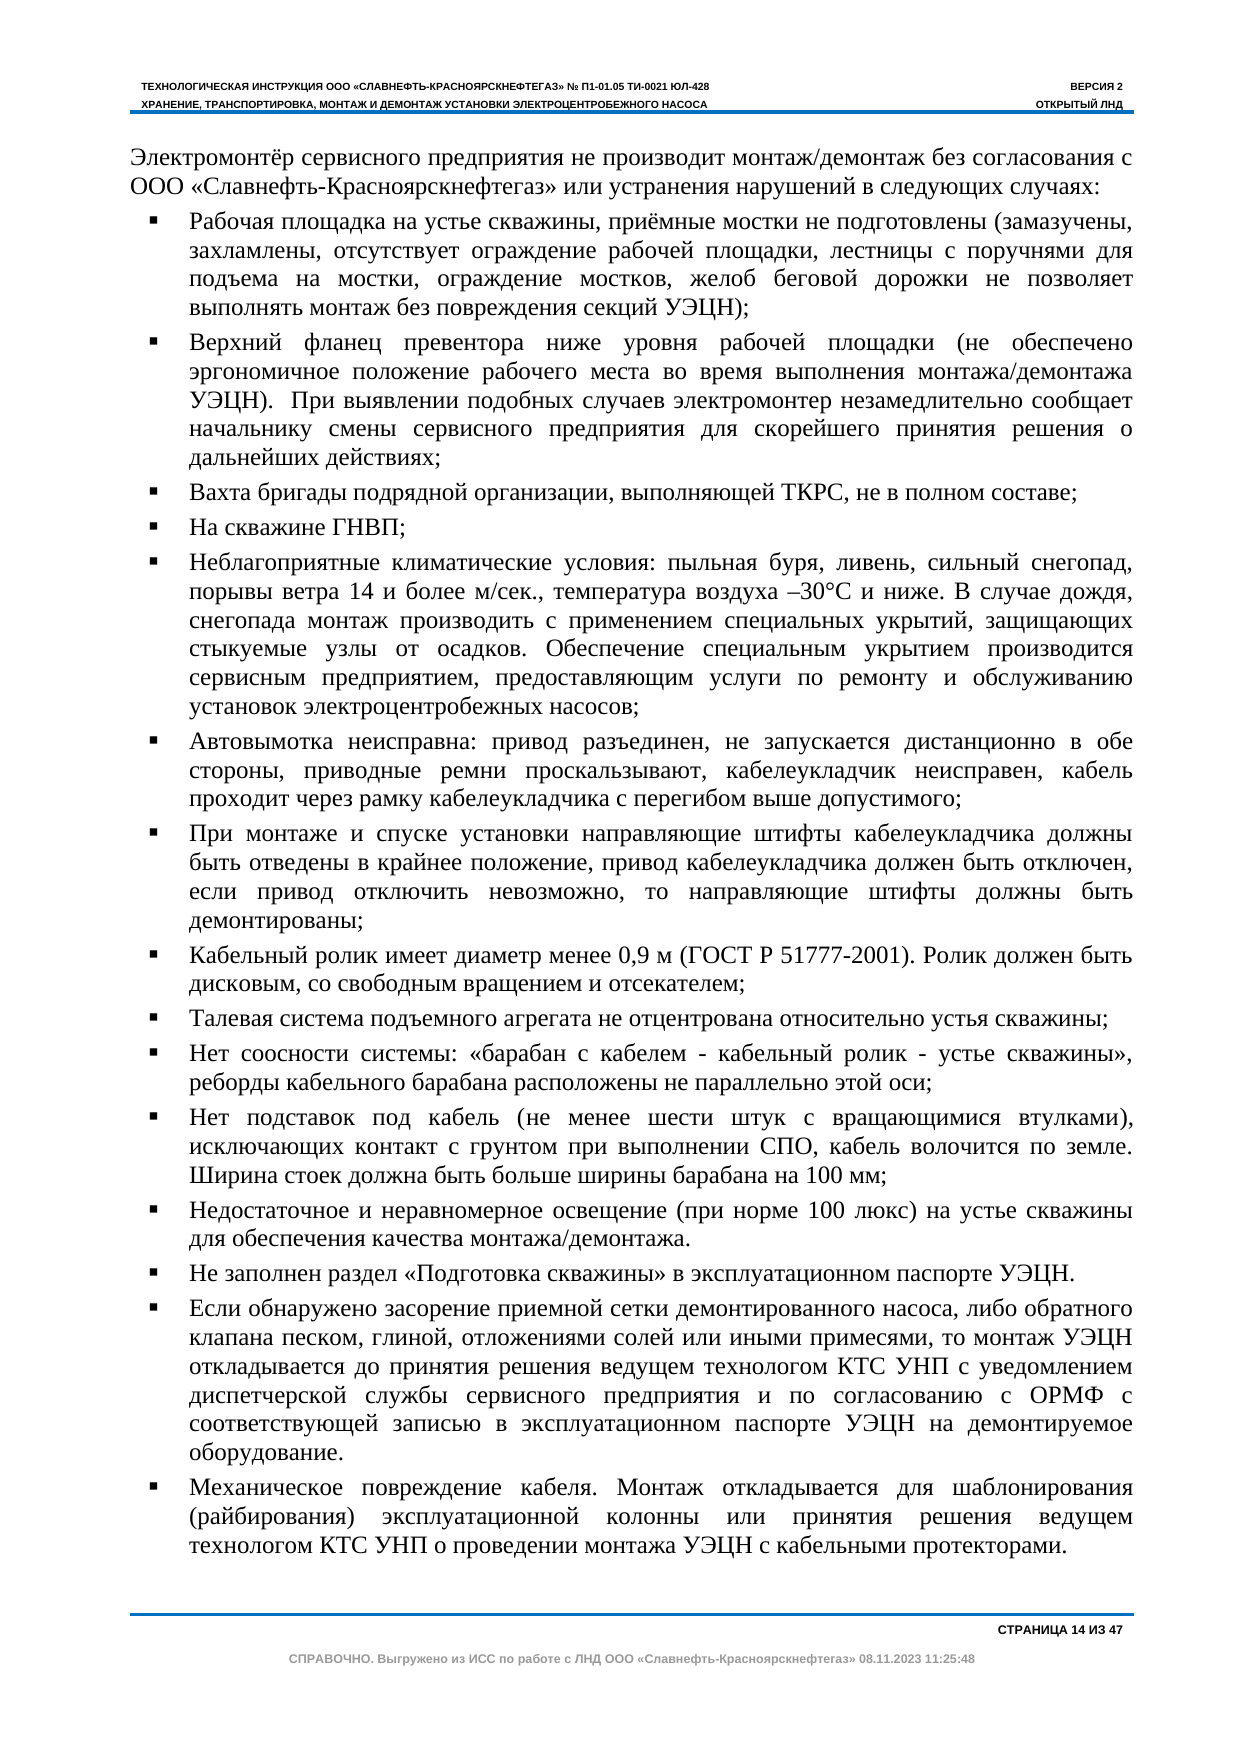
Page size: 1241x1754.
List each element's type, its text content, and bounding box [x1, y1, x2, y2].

list Если обнаружено засорение приемной сетки демонтированного насоса, либо обратного клапана песком, глиной, отложениями солей или иными примесями, то монтаж УЭЦН откладывается до принятия решения ведущем технологом КТС УНП с уведомлением диспетчерской службы сервисного предприятия и по согласованию с ОРМФ с соответствующей записью в эксплуатационном паспорте УЭЦН на демонтируемое оборудование. [148, 1293, 1134, 1466]
list Талевая система подъемного агрегата не отцентрована относительно устья скважины; [148, 1003, 1134, 1032]
list Нет соосности системы: «барабан с кабелем - кабельный ролик - устье скважины», реборды кабельного барабана расположены не параллельно этой оси; [148, 1038, 1134, 1096]
list Механическое повреждение кабеля. Монтаж откладывается для шаблонирования (райбирования) эксплуатационной колонны или принятия решения ведущем технологом КТС УНП о проведении монтажа УЭЦН с кабельными протекторами. [148, 1472, 1134, 1558]
list Автовымотка неисправна: привод разъединен, не запускается дистанционно в обе стороны, приводные ремни проскальзывают, кабелеукладчик неисправен, кабель проходит через рамку кабелеукладчика с перегибом выше допустимого; [148, 726, 1134, 812]
list Кабельный ролик имеет диаметр менее 0,9 м (ГОСТ Р 51777-2001). Ролик должен быть дисковым, со свободным вращением и отсекателем; [148, 940, 1134, 997]
list Вахта бригады подрядной организации, выполняющей ТКРС, не в полном составе; [148, 477, 1134, 506]
list Верхний фланец превентора ниже уровня рабочей площадки (не обеспечено эргономичное положение рабочего места во время выполнения монтажа/демонтажа УЭЦН). При выявлении подобных случаев электромонтер незамедлительно сообщает начальнику смены сервисного предприятия для скорейшего принятия решения о дальнейших действиях; [148, 327, 1134, 471]
list Нет подставок под кабель (не менее шести штук с вращающимися втулками), исключающих контакт с грунтом при выполнении СПО, кабель волочится по земле. Ширина стоек должна быть больше ширины барабана на 100 мм; [148, 1102, 1134, 1188]
list При монтаже и спуске установки направляющие штифты кабелеукладчика должны быть отведены в крайнее положение, привод кабелеукладчика должен быть отключен, если привод отключить невозможно, то направляющие штифты должны быть демонтированы; [148, 818, 1134, 933]
list Рабочая площадка на устье скважины, приёмные мостки не подготовлены (замазучены, захламлены, отсутствует ограждение рабочей площадки, лестницы с поручнями для подъема на мостки, ограждение мостков, желоб беговой дорожки не позволяет выполнять монтаж без повреждения секций УЭЦН); [148, 206, 1134, 321]
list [130, 142, 1134, 200]
list Неблагоприятные климатические условия: пыльная буря, ливень, сильный снегопад, порывы ветра 14 и более м/сек., температура воздуха –30°С и ниже. В случае дождя, снегопада монтаж производить с применением специальных укрытий, защищающих стыкуемые узлы от осадков. Обеспечение специальным укрытием производится сервисным предприятием, предоставляющим услуги по ремонту и обслуживанию установок электроцентробежных насосов; [148, 547, 1134, 720]
list Не заполнен раздел «Подготовка скважины» в эксплуатационном паспорте УЭЦН. [148, 1258, 1134, 1287]
list На скважине ГНВП; [148, 512, 1134, 541]
list Недостаточное и неравномерное освещение (при норме 100 люкс) на устье скважины для обеспечения качества монтажа/демонтажа. [148, 1195, 1134, 1252]
